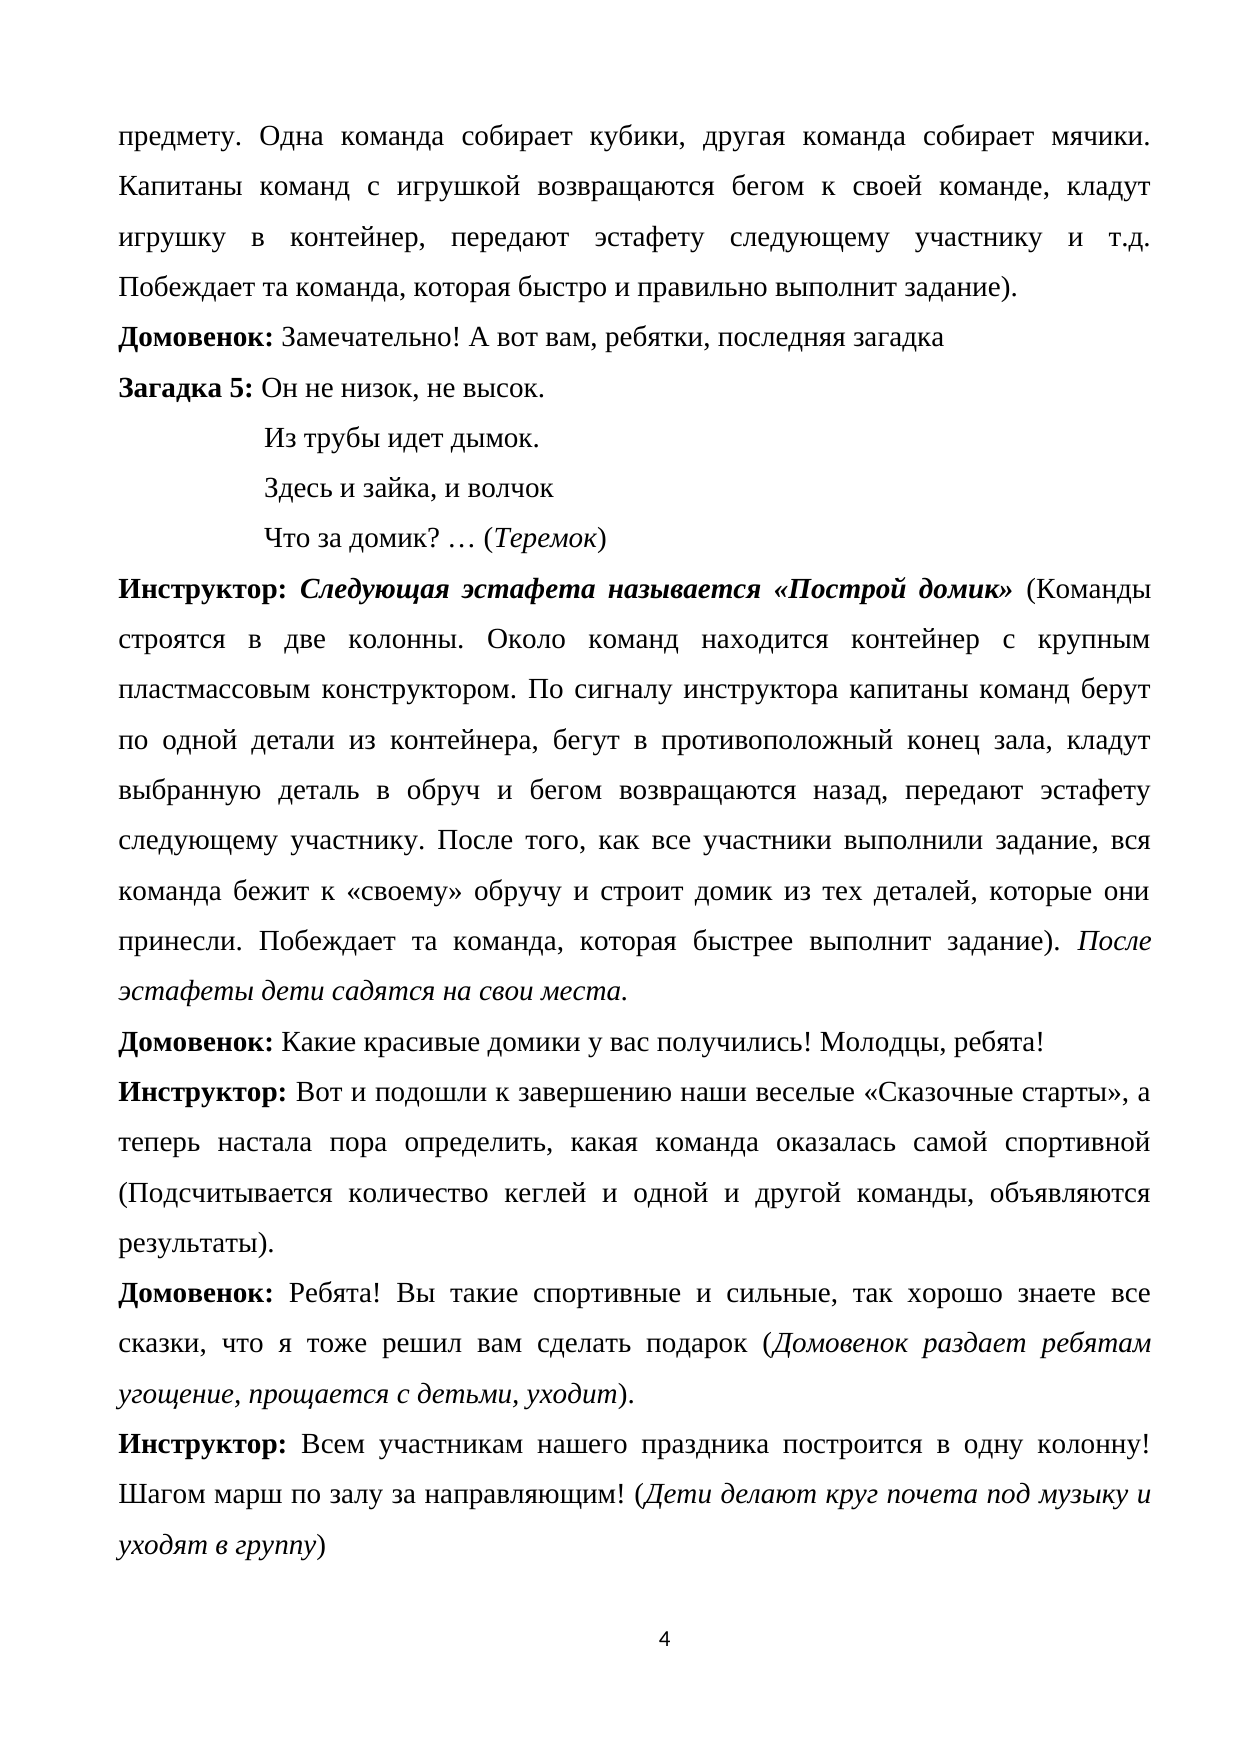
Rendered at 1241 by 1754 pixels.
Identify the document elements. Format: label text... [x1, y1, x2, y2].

list Что за домик? … (Теремок) [118, 521, 1152, 554]
list Домовенок: Какие красивые домики у вас получились! Молодцы, ребята! [118, 1024, 1152, 1057]
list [118, 118, 1152, 303]
list Инструктор: Всем участникам нашего праздника построится в одну колонну! Шагом марш по залу за направляющим! (Дети делают круг почета под музыку и уходят в группу) [118, 1426, 1152, 1560]
list Загадка 5: Он не низок, не высок. [118, 370, 1152, 403]
list Здесь и зайка, и волчок [118, 470, 1152, 504]
list Инструктор: Следующая эстафета называется «Построй домик» (Команды строятся в две колонны. Около команд находится контейнер с крупным пластмассовым конструктором. По сигналу инструктора капитаны команд берут по одной детали из контейнера, бегут в противоположный конец зала, кладут выбранную деталь в обруч и бегом возвращаются назад, передают эстафету следующему участнику. После того, как все участники выполнили задание, вся команда бежит к «своему» обручу и строит домик из тех деталей, которые они принесли. Побеждает та команда, которая быстрее выполнит задание). После эстафеты дети садятся на свои места. [118, 571, 1152, 1007]
list Домовенок: Замечательно! А вот вам, ребятки, последняя загадка [118, 319, 1152, 353]
list Инструктор: Вот и подошли к завершению наши веселые «Сказочные старты», а теперь настала пора определить, какая команда оказалась самой спортивной (Подсчитывается количество кеглей и одной и другой команды, объявляются результаты). [118, 1074, 1152, 1258]
list Из трубы идет дымок. [118, 420, 1152, 453]
list Домовенок: Ребята! Вы такие спортивные и сильные, так хорошо знаете все сказки, что я тоже решил вам сделать подарок (Домовенок раздает ребятам угощение, прощается с детьми, уходит). [118, 1275, 1152, 1409]
